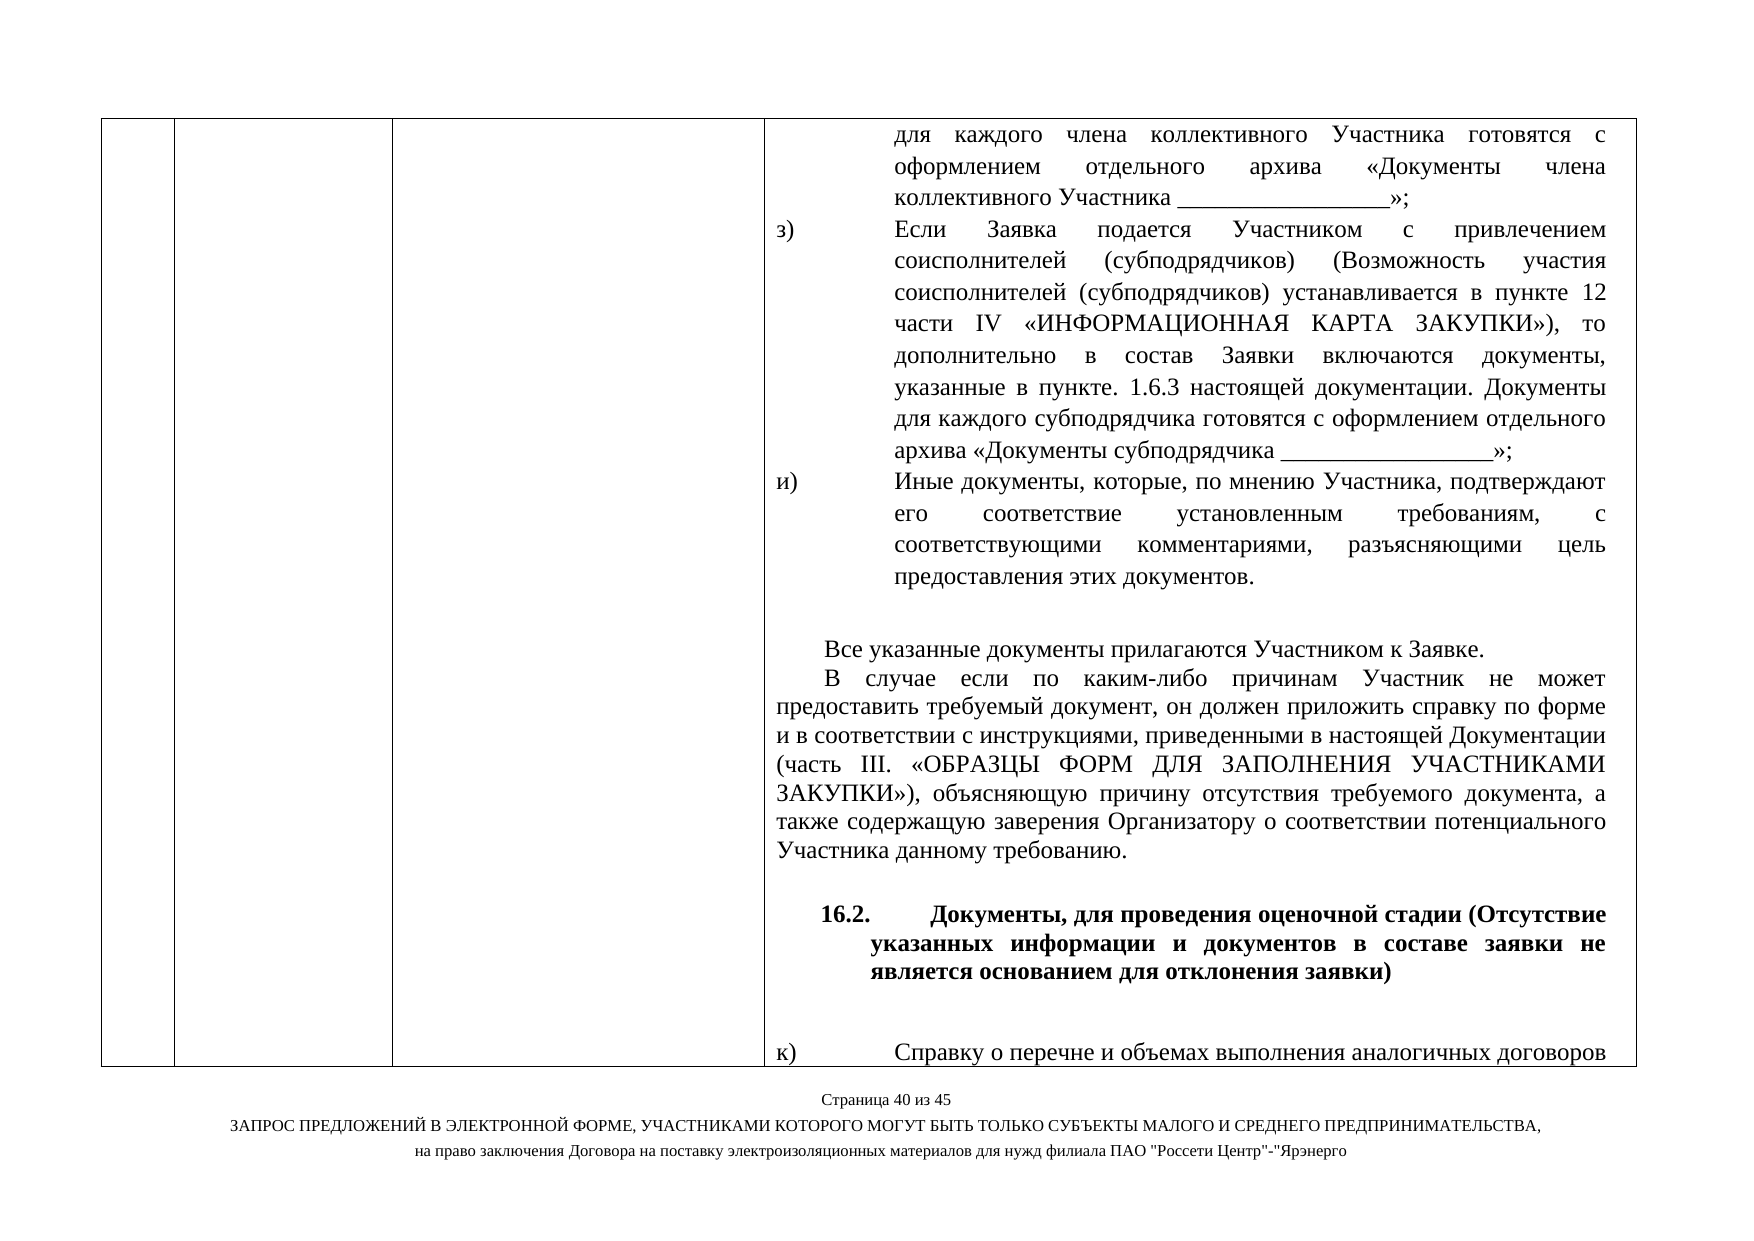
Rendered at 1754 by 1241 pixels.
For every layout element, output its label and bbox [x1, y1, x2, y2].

table_cell [765, 119, 1636, 1066]
table_cell [393, 119, 764, 1066]
table_cell [102, 119, 174, 1066]
table_cell [175, 119, 392, 1066]
